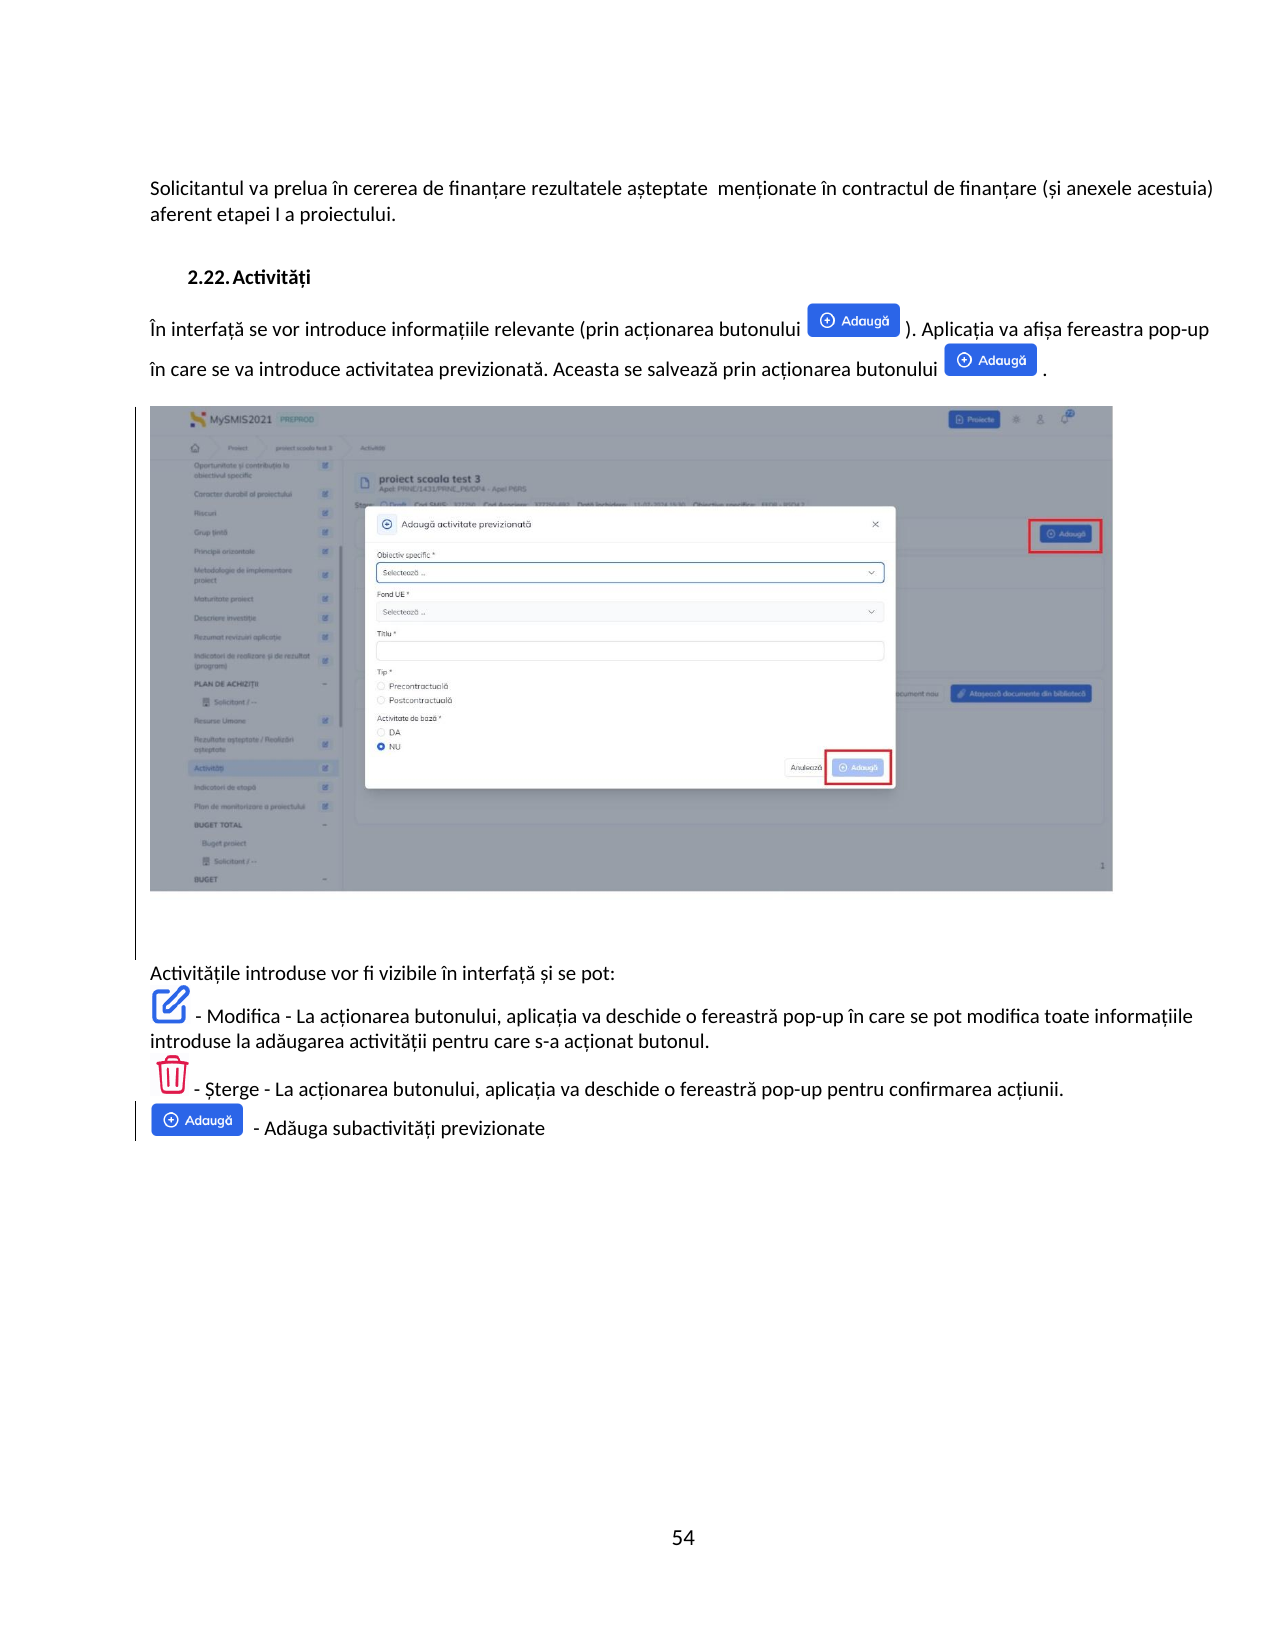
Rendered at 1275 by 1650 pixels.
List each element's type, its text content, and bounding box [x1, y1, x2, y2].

picture [150, 406, 1115, 930]
text Activitățile introduse vor fi vizibile în interfață și se pot: [150, 960, 1216, 986]
text - Șterge - La acționarea butonului, aplicația va deschide o fereastră pop-up pentru confirmarea acțiunii. [150, 1054, 1216, 1101]
picture [150, 1053, 189, 1096]
text În interfață se vor introduce informațiile relevante (prin acționarea butonului ). Aplicația va afișa fereastra pop-up în care se va introduce activitatea previzionată. Aceasta se salvează prin acționarea butonului . [150, 302, 1216, 381]
text - Adăuga subactivități previzionate [150, 1101, 1216, 1141]
subtitle Activități [187, 264, 1216, 289]
picture [150, 1101, 244, 1136]
picture [943, 341, 1038, 376]
picture [806, 302, 901, 337]
text - Modifica - La acționarea butonului, aplicația va deschide o fereastră pop-up în care se pot modifica toate informațiile introduse la adăugarea activității pentru care s-a acționat butonul. [150, 986, 1216, 1054]
text Solicitantul va prelua în cererea de finanțare rezultatele așteptate menționate în contractul de finanțare (și anexele acestuia) aferent etapei I a proiectului. [150, 175, 1216, 226]
picture [150, 985, 191, 1024]
